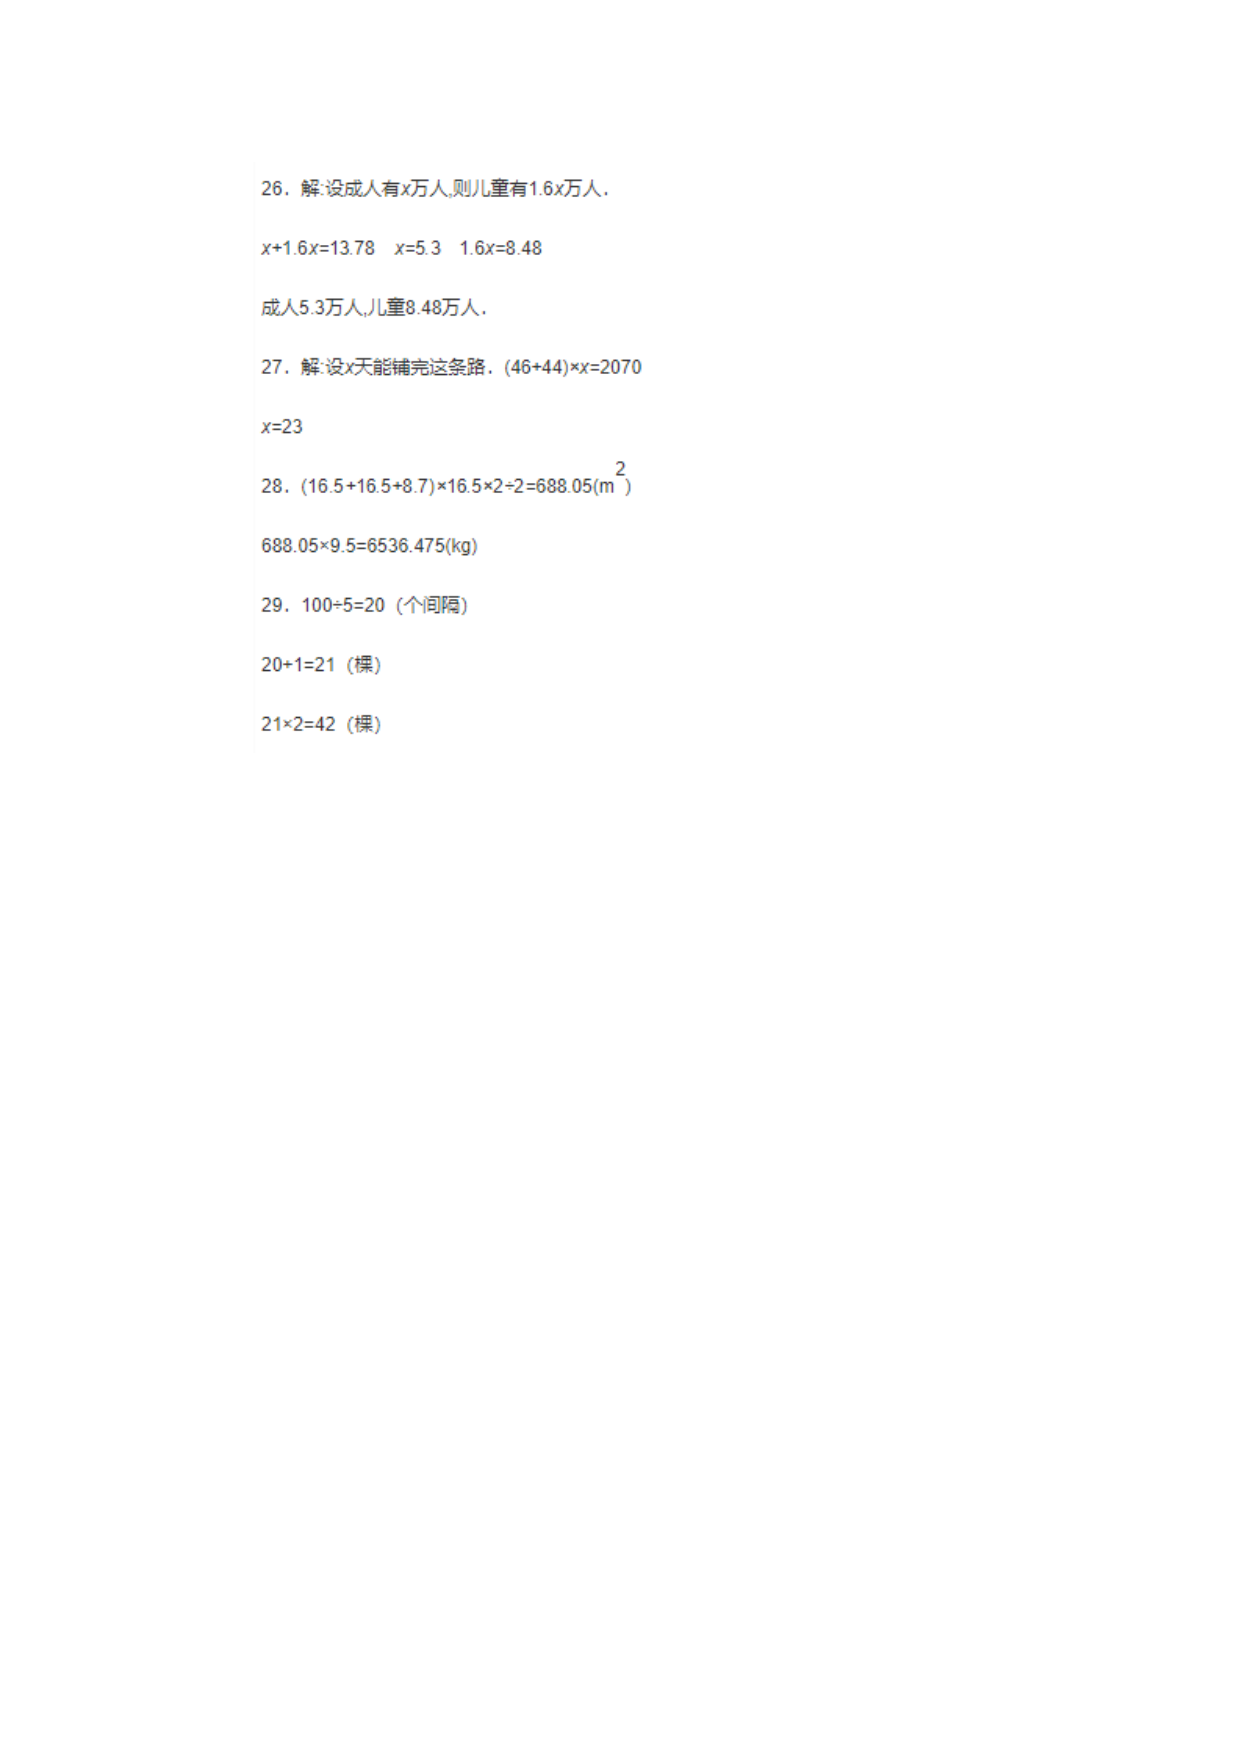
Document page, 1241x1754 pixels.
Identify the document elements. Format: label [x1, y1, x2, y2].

picture [224, 162, 1017, 753]
